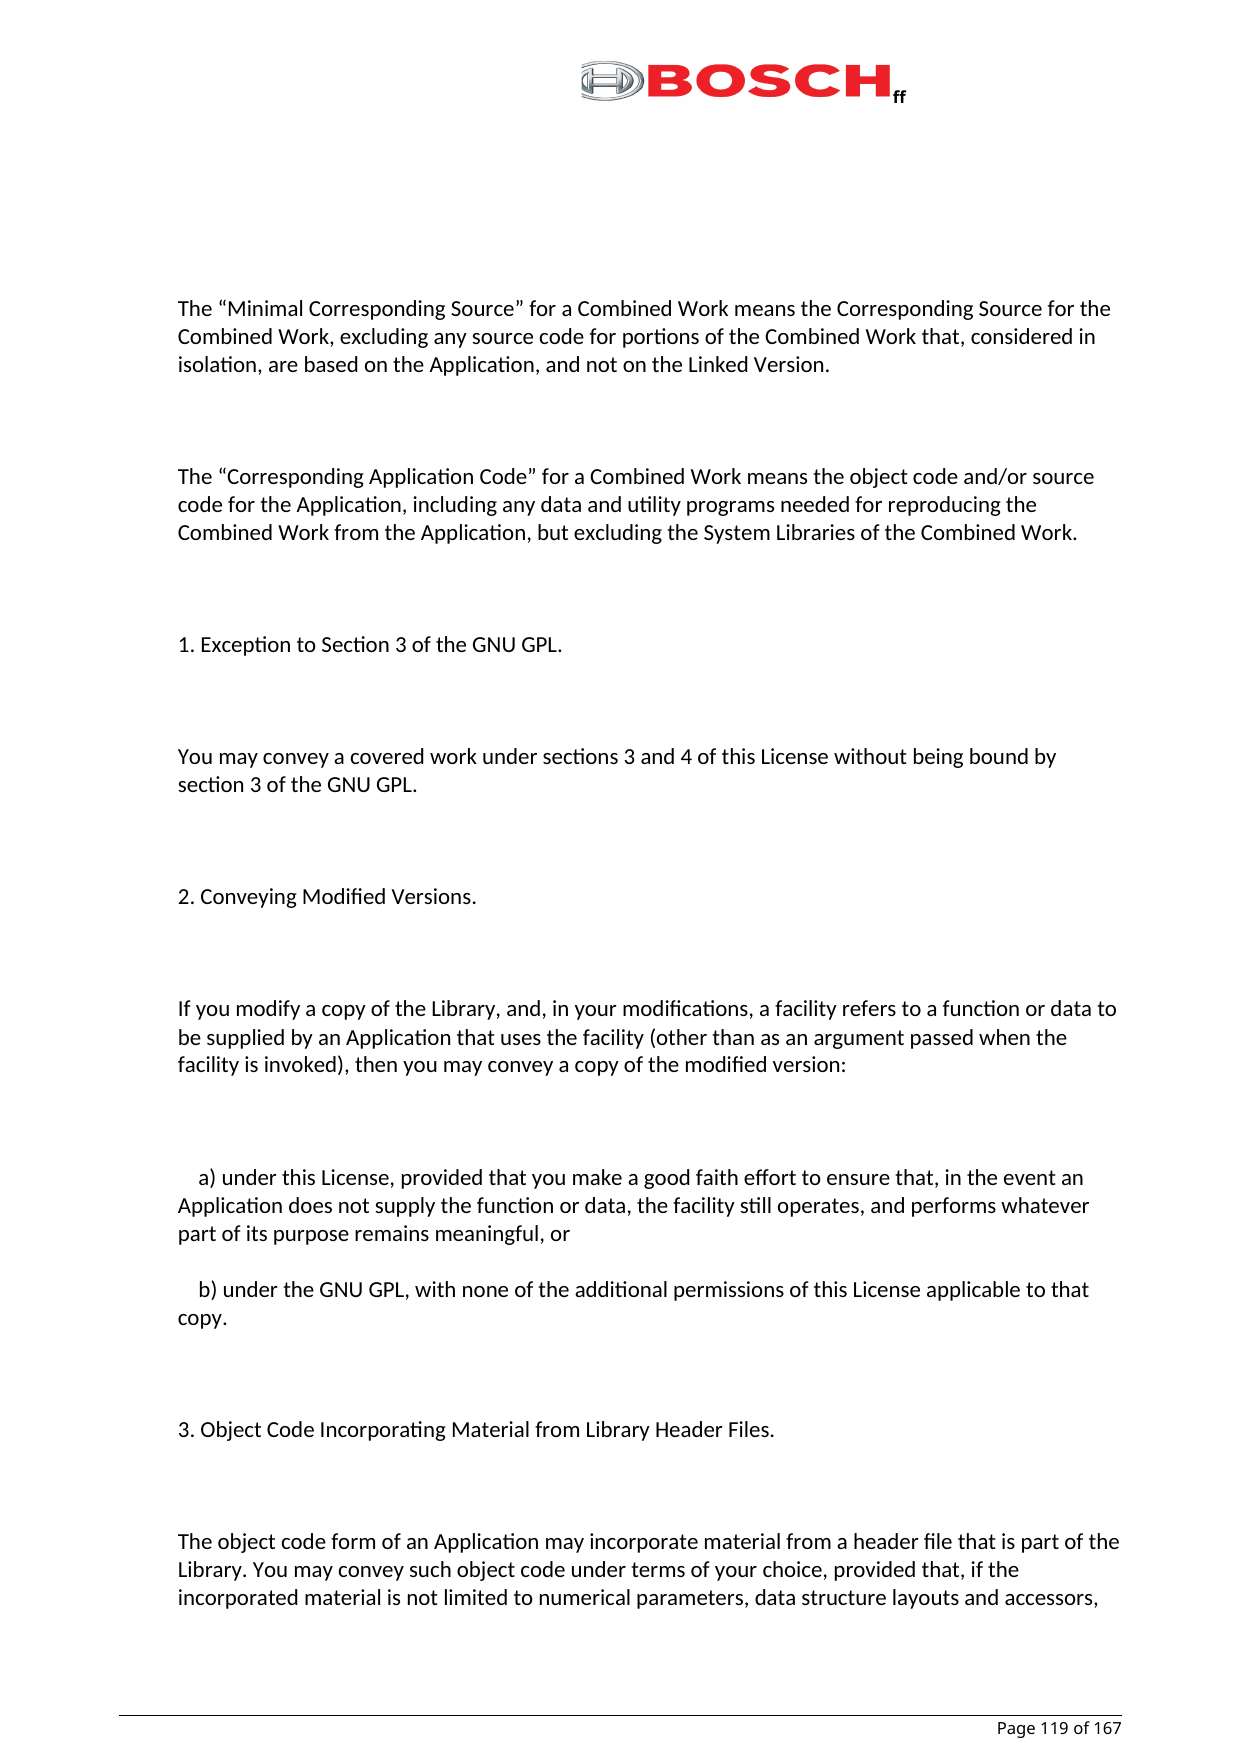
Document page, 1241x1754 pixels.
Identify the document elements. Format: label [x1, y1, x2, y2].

text [178, 210, 1122, 1611]
picture [581, 58, 893, 104]
